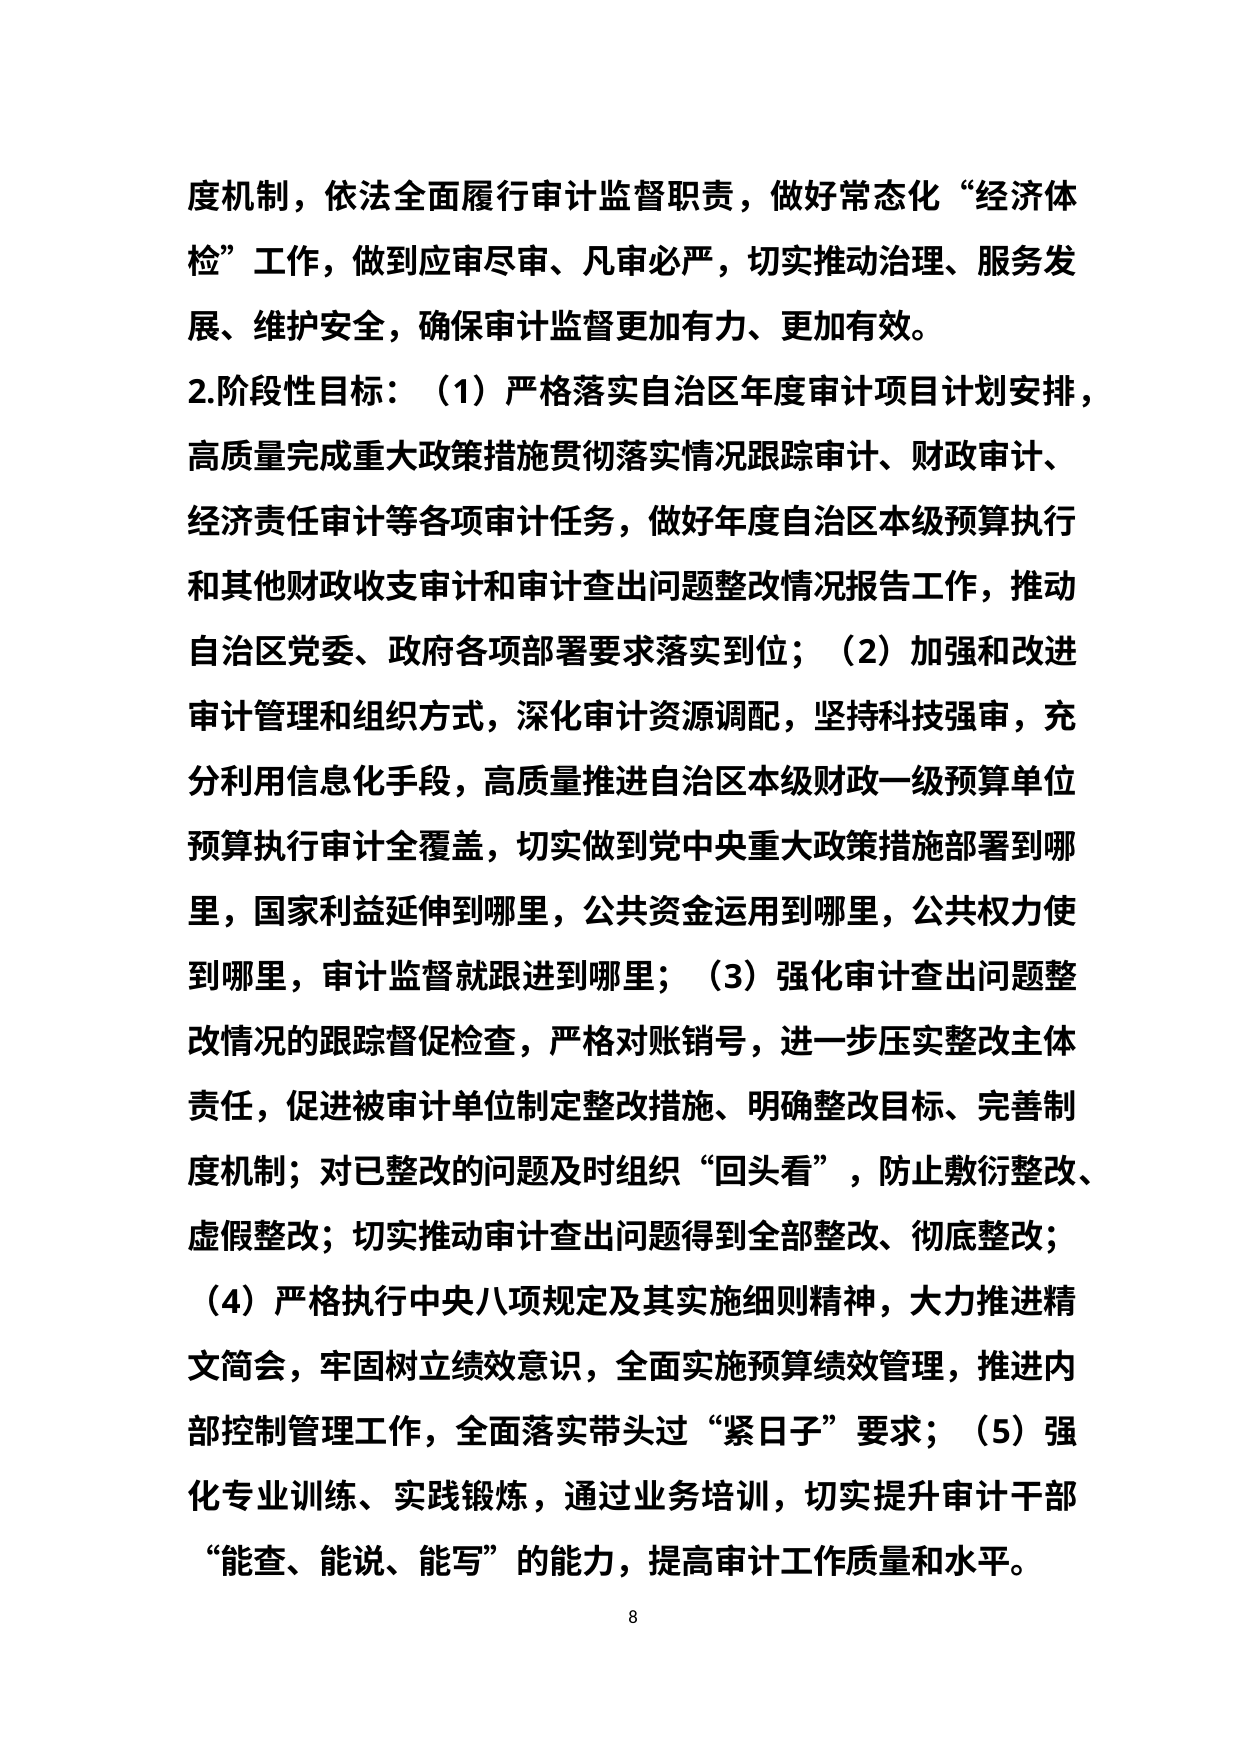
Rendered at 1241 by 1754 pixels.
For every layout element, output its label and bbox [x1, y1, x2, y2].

text [187, 162, 1078, 1592]
